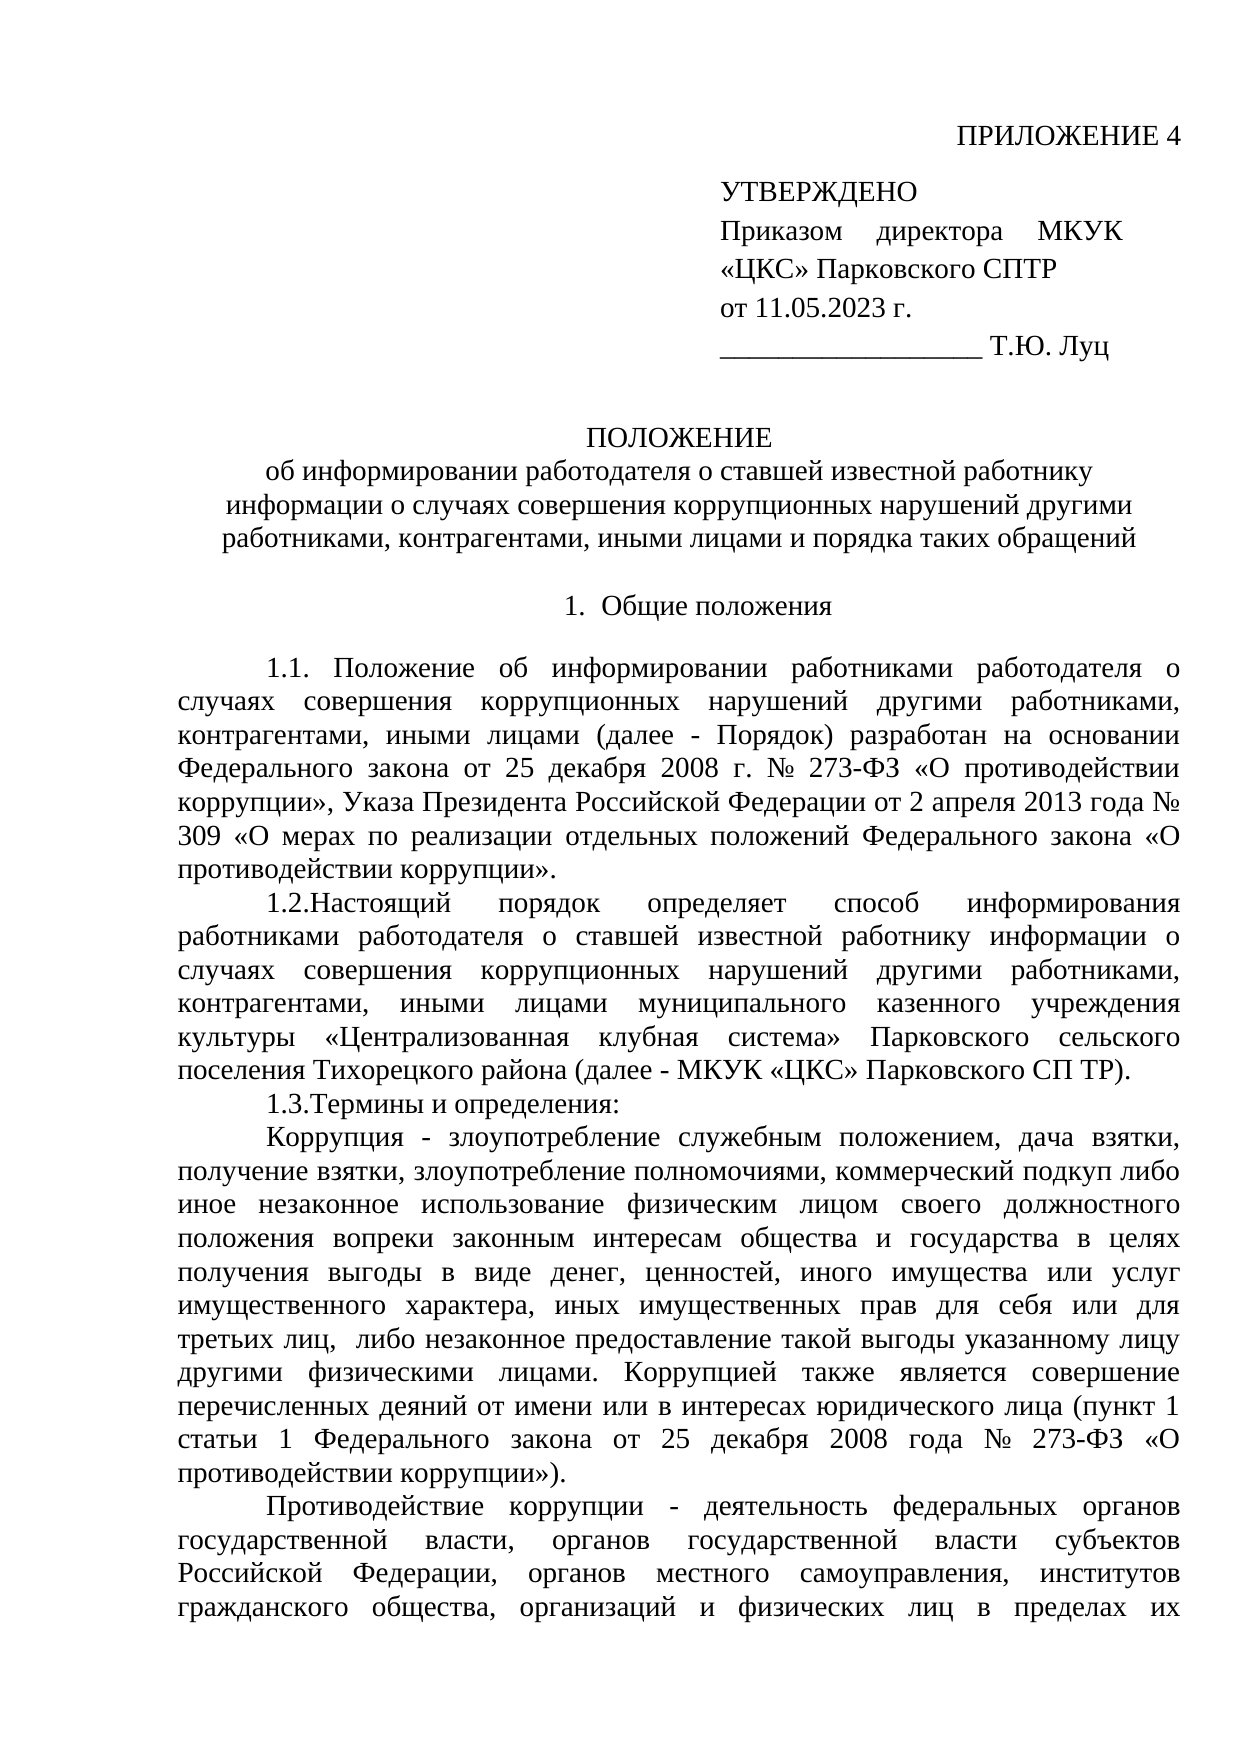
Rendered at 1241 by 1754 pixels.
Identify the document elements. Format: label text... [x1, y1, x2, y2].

text 1.2.Настоящий порядок определяет способ информирования работниками работодателя о ставшей известной работнику информации о случаях совершения коррупционных нарушений другими работниками, контрагентами, иными лицами муниципального казенного учреждения культуры «Централизованная клубная система» Парковского сельского поселения Тихорецкого района (далее - МКУК «ЦКС» Парковского СП ТР). [177, 885, 1181, 1086]
text информации о случаях совершения коррупционных нарушений другими [177, 487, 1181, 521]
text ПРИЛОЖЕНИЕ 4 [177, 118, 1181, 152]
text Коррупция - злоупотребление служебным положением, дача взятки, получение взятки, злоупотребление полномочиями, коммерческий подкуп либо иное незаконное использование физическим лицом своего должностного положения вопреки законным интересам общества и государства в целях получения выгоды в виде денег, ценностей, иного имущества или услуг имущественного характера, иных имущественных прав для себя или для третьих лиц, либо незаконное предоставление такой выгоды указанному лицу другими физическими лицами. Коррупцией также является совершение перечисленных деяний от имени или в интересах юридического лица (пункт 1 статьи 1 Федерального закона от 25 декабря 2008 года № 273-ФЗ «О противодействии коррупции»). [177, 1119, 1181, 1488]
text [177, 1488, 1181, 1623]
list Общие положения [215, 588, 1181, 621]
text об информировании работодателя о ставшей известной работнику [177, 453, 1181, 487]
text 1.3.Термины и определения: [177, 1086, 1181, 1119]
text работниками, контрагентами, иными лицами и порядка таких обращений [177, 521, 1181, 554]
text ПОЛОЖЕНИЕ [177, 420, 1181, 453]
text 1.1. Положение об информировании работниками работодателя о случаях совершения коррупционных нарушений другими работниками, контрагентами, иными лицами (далее - Порядок) разработан на основании Федерального закона от 25 декабря 2008 г. № 273-ФЗ «О противодействии коррупции», Указа Президента Российской Федерации от 2 апреля 2013 года № 309 «О мерах по реализации отдельных положений Федерального закона «О противодействии коррупции». [177, 650, 1181, 885]
